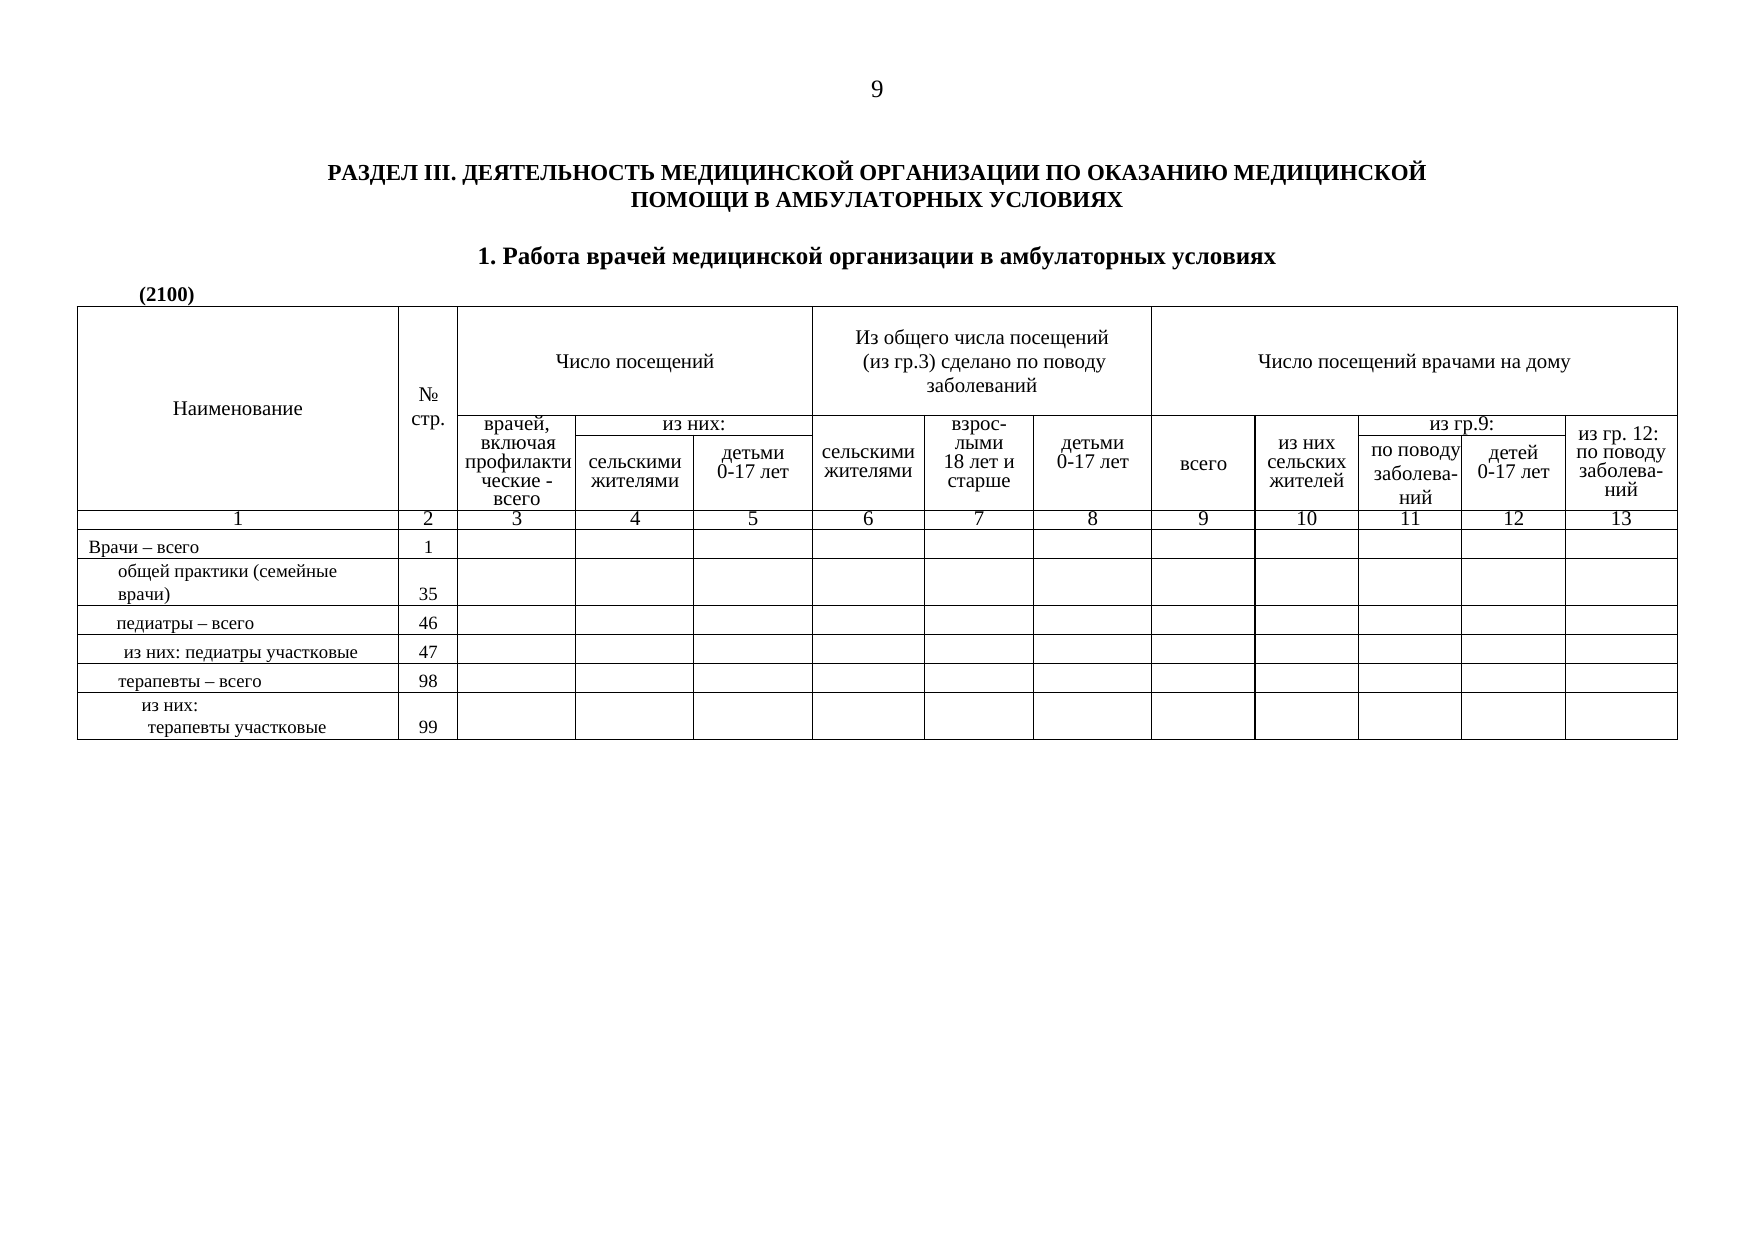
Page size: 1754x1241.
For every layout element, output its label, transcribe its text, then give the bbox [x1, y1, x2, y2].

table_header Из общего числа посещений (из гр.3) сделано по поводу заболеваний [813, 307, 1151, 415]
table_cell 98 [399, 664, 457, 692]
table_cell 9 [1152, 511, 1254, 529]
table_cell [1152, 530, 1254, 558]
table_cell [694, 664, 812, 692]
table_cell 12 [1462, 511, 1565, 529]
table_cell детей 0-17 лет [1462, 436, 1565, 509]
table_cell [1566, 664, 1677, 692]
table_cell [813, 606, 924, 634]
text РАЗДЕЛ III. ДЕЯТЕЛЬНОСТЬ МЕДИЦИНСКОЙ ОРГАНИЗАЦИИ ПО ОКАЗАНИЮ МЕДИЦИНСКОЙ [118, 159, 1636, 186]
table_cell врачей, включая профилакти ческие - всего [458, 416, 575, 509]
table_cell [813, 693, 924, 738]
table_cell [1566, 530, 1677, 558]
table_header Наименование [78, 307, 398, 509]
table_cell [1462, 693, 1565, 738]
table_cell [1462, 606, 1565, 634]
table_cell по поводу заболева-ний [1359, 436, 1461, 509]
table_cell [925, 635, 1033, 663]
text ПОМОЩИ В АМБУЛАТОРНЫХ УСЛОВИЯХ [118, 186, 1636, 212]
table_cell [576, 530, 693, 558]
table_cell [925, 606, 1033, 634]
table_cell Врачи – всего [78, 530, 398, 558]
table_cell 6 [813, 511, 924, 529]
table_cell [1034, 664, 1151, 692]
table_header Число посещений [458, 307, 812, 415]
table_cell [1462, 635, 1565, 663]
table_cell [694, 530, 812, 558]
table_cell [1359, 606, 1461, 634]
table_cell [1152, 693, 1254, 738]
table_cell 1 [399, 530, 457, 558]
table_cell [576, 559, 693, 605]
table_cell 35 [399, 559, 457, 605]
table_cell терапевты – всего [78, 664, 398, 692]
table_cell 1 [78, 511, 398, 529]
table_cell [1256, 530, 1358, 558]
table_cell [1462, 559, 1565, 605]
table_cell [458, 559, 575, 605]
table_cell [813, 530, 924, 558]
table_header Число посещений врачами на дому [1152, 307, 1677, 415]
text (2100) [118, 282, 1636, 306]
table_cell 3 [458, 511, 575, 529]
table_cell детьми 0-17 лет [694, 436, 812, 509]
table_cell [813, 635, 924, 663]
table_cell [576, 693, 693, 738]
table_cell 13 [1566, 511, 1677, 529]
table_cell из них: [576, 416, 812, 434]
table_cell [694, 635, 812, 663]
table_cell сельскими жителями [813, 416, 924, 509]
table_cell сельскими жителями [576, 436, 693, 509]
table_cell из них: педиатры участковые [78, 635, 398, 663]
table_cell [1566, 606, 1677, 634]
table_cell [1359, 693, 1461, 738]
table_cell 2 [399, 511, 457, 529]
table_cell [1462, 664, 1565, 692]
table_header № стр. [399, 307, 457, 509]
table_cell [576, 664, 693, 692]
table_cell [1359, 664, 1461, 692]
table_cell 7 [925, 511, 1033, 529]
table_cell [458, 635, 575, 663]
table_cell [1152, 559, 1254, 605]
table_cell 46 [399, 606, 457, 634]
table_cell [813, 559, 924, 605]
table_cell 11 [1359, 511, 1461, 529]
table_cell [1034, 530, 1151, 558]
table_cell педиатры – всего [78, 606, 398, 634]
table_cell [576, 606, 693, 634]
table_cell [1256, 606, 1358, 634]
table_cell 8 [1034, 511, 1151, 529]
table_cell [458, 664, 575, 692]
text 1. Работа врачей медицинской организации в амбулаторных условиях [118, 241, 1636, 269]
table_cell [458, 530, 575, 558]
table_cell 5 [694, 511, 812, 529]
table_cell [1566, 635, 1677, 663]
table_cell [1034, 606, 1151, 634]
table_cell из них сельских жителей [1256, 416, 1358, 509]
table_cell [1256, 559, 1358, 605]
table_cell [1256, 664, 1358, 692]
table_cell [1566, 693, 1677, 738]
table_cell всего [1152, 416, 1254, 509]
table_cell из них: терапевты участковые [78, 693, 398, 738]
table_cell 99 [399, 693, 457, 738]
table_cell [694, 606, 812, 634]
table_cell взрос-лыми 18 лет и старше [925, 416, 1033, 509]
table_cell [1566, 559, 1677, 605]
table_cell [694, 693, 812, 738]
table_cell [1152, 635, 1254, 663]
table_cell [576, 635, 693, 663]
table_cell 4 [576, 511, 693, 529]
table_cell [1034, 635, 1151, 663]
table_cell 10 [1256, 511, 1358, 529]
table_cell [1256, 635, 1358, 663]
table_cell [925, 693, 1033, 738]
table_cell детьми 0-17 лет [1034, 416, 1151, 509]
table_cell [1462, 530, 1565, 558]
table_cell [925, 664, 1033, 692]
table_cell [925, 530, 1033, 558]
table_cell [458, 606, 575, 634]
table_cell из гр. 12: по поводу заболева-ний [1566, 416, 1677, 509]
table_cell [813, 664, 924, 692]
table_cell [1359, 559, 1461, 605]
table_cell [694, 559, 812, 605]
table_cell 47 [399, 635, 457, 663]
table_cell [1152, 664, 1254, 692]
table_cell [1256, 693, 1358, 738]
table_cell [1152, 606, 1254, 634]
table_cell [1359, 635, 1461, 663]
table_cell [1359, 530, 1461, 558]
table_cell [925, 559, 1033, 605]
table_cell общей практики (семейные врачи) [78, 559, 398, 605]
table_cell [1034, 693, 1151, 738]
table_cell из гр.9: [1359, 416, 1565, 434]
table_cell [1034, 559, 1151, 605]
table_cell [458, 693, 575, 738]
